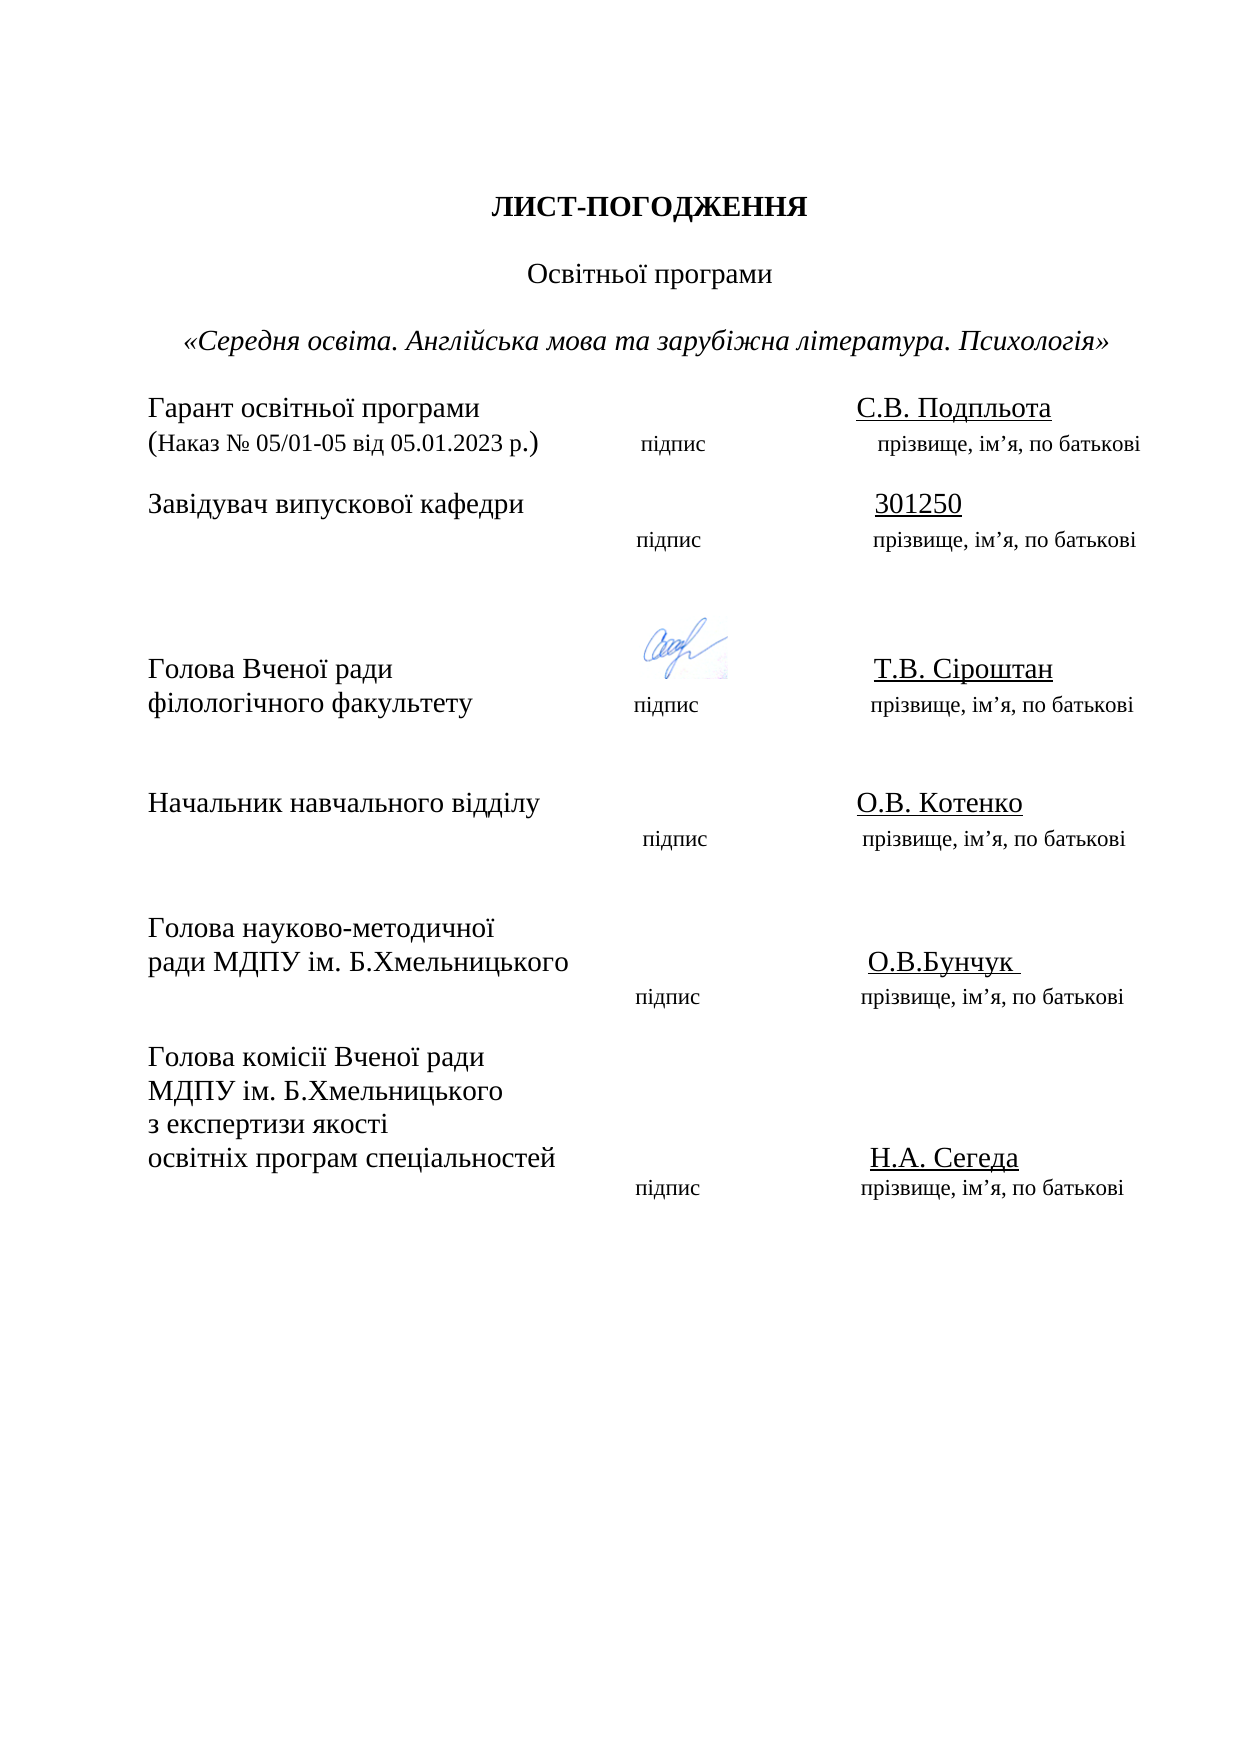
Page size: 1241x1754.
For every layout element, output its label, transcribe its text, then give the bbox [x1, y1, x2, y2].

text Освітньої програми [148, 256, 1152, 290]
text Голова науково-методичної [148, 910, 1152, 944]
text МДПУ ім. Б.Хмельницького [148, 1073, 1152, 1107]
text (Наказ № 05/01-05 від 05.01.2023 р.) підпис прізвище, ім’я, по батькові [148, 424, 1152, 458]
text підпис прізвище, ім’я, по батькові [148, 819, 1152, 853]
text з експертизи якості [148, 1107, 1152, 1140]
text філологічного факультету підпис прізвище, ім’я, по батькові [148, 685, 1152, 718]
text «Середня освіта. Англійська мова та зарубіжна література. Психологія» [89, 323, 1207, 357]
text Гарант освітньої програми С.В. Подпльота [148, 391, 1152, 424]
text Завідувач випускової кафедри 301250 [148, 486, 1152, 520]
text Начальник навчального відділу О.В. Котенко [148, 786, 1152, 819]
text Голова Вченої ради Т.В. Сіроштан [148, 616, 1152, 685]
text підпис прізвище, ім’я, по батькові [148, 1174, 1152, 1200]
picture [638, 615, 728, 679]
text підпис прізвище, ім’я, по батькові [148, 977, 1152, 1011]
text ЛИСТ-ПОГОДЖЕННЯ [148, 189, 1152, 223]
text Голова комісії Вченої ради [148, 1039, 1152, 1073]
text освітніх програм спеціальностей Н.А. Сегеда [148, 1140, 1152, 1174]
text ради МДПУ ім. Б.Хмельницького О.В.Бунчук [148, 944, 1152, 977]
text підпис прізвище, ім’я, по батькові [148, 520, 1152, 553]
